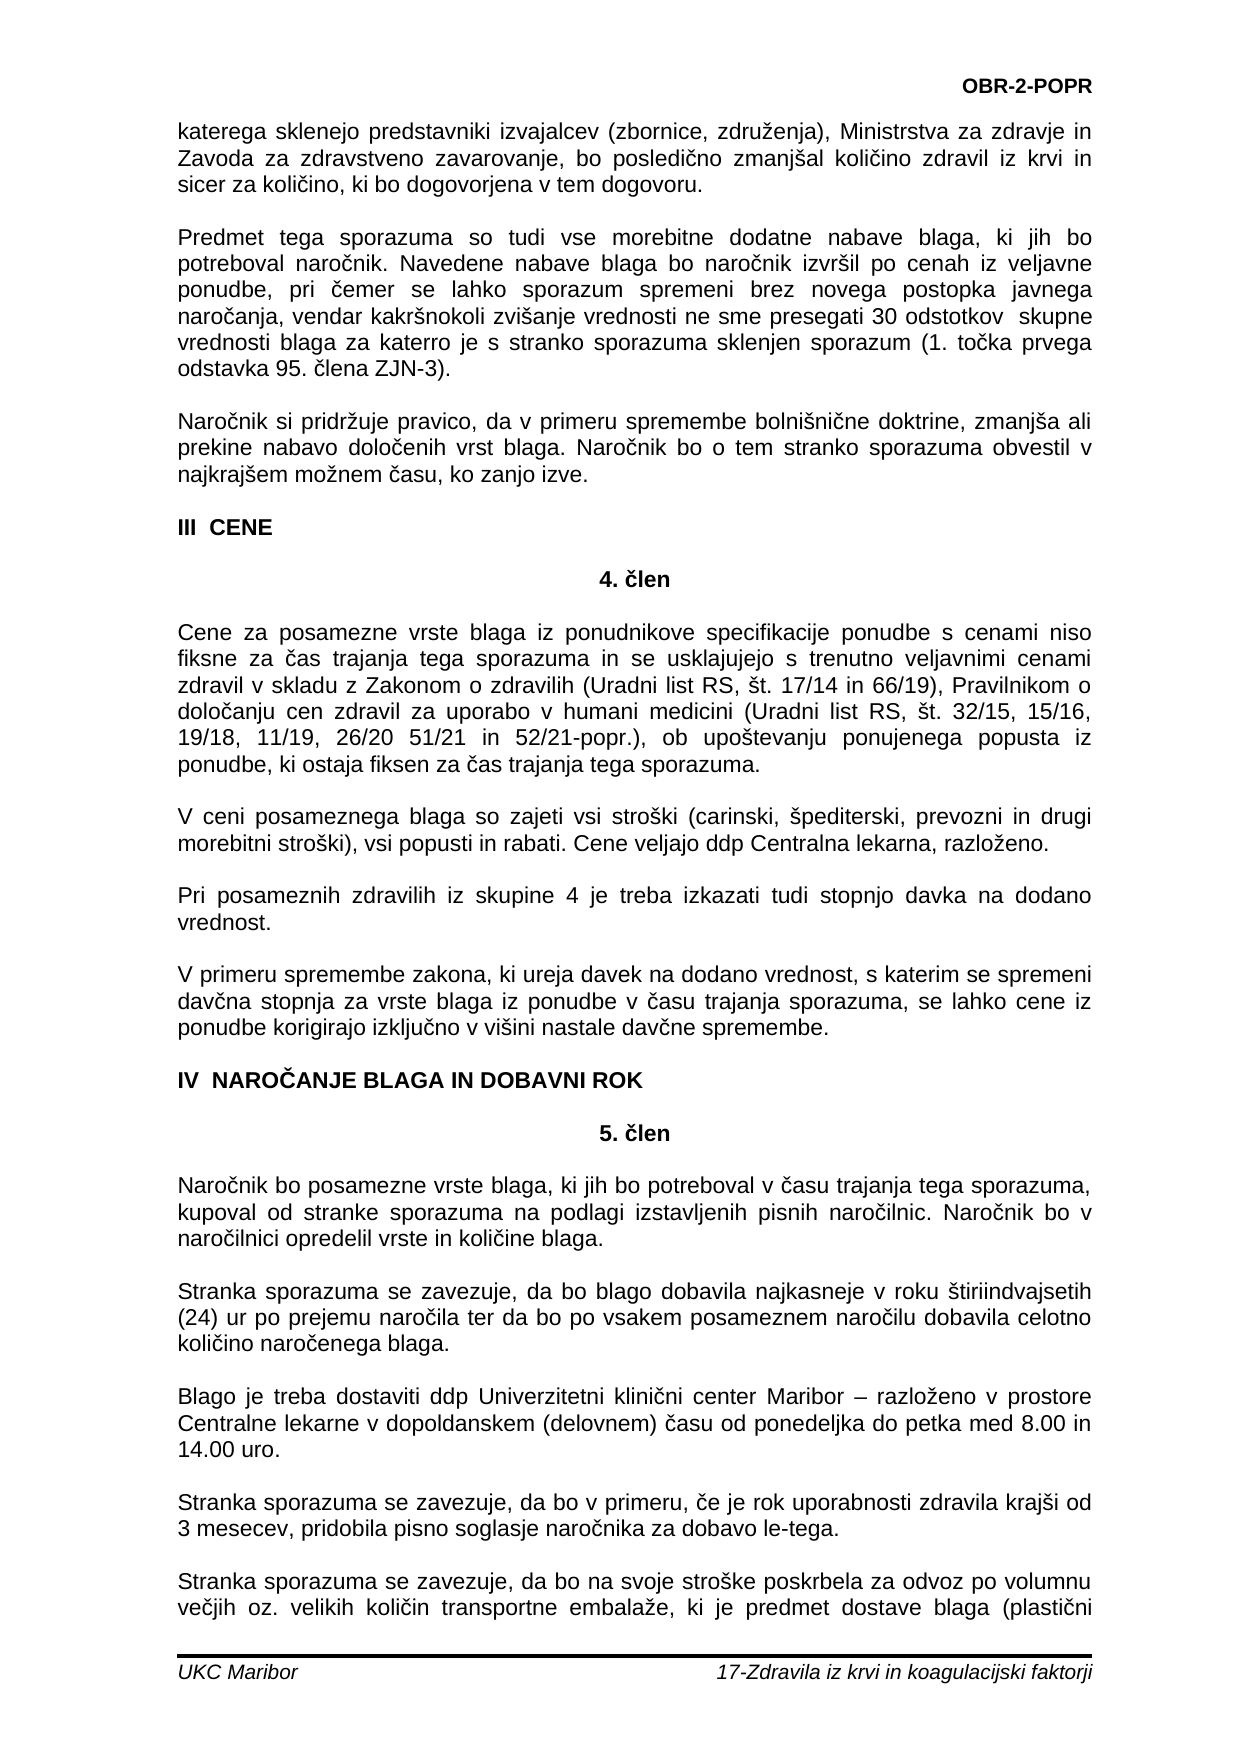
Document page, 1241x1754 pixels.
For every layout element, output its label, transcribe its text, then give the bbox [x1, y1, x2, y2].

text Naročnik si pridržuje pravico, da v primeru spremembe bolnišnične doktrine, zmanjša ali prekine nabavo določenih vrst blaga. Naročnik bo o tem stranko sporazuma obvestil v najkrajšem možnem času, ko zanjo izve. [177, 408, 1092, 487]
text Stranka sporazuma se zavezuje, da bo blago dobavila najkasneje v roku štiriindvajsetih (24) ur po prejemu naročila ter da bo po vsakem posameznem naročilu dobavila celotno količino naročenega blaga. [177, 1278, 1092, 1357]
text V ceni posameznega blaga so zajeti vsi stroški (carinski, špediterski, prevozni in drugi morebitni stroški), vsi popusti in rabati. Cene veljajo ddp Centralna lekarna, razloženo. [177, 803, 1092, 856]
text V primeru spremembe zakona, ki ureja davek na dodano vrednost, s katerim se spremeni davčna stopnja za vrste blaga iz ponudbe v času trajanja sporazuma, se lahko cene iz ponudbe korigirajo izključno v višini nastale davčne spremembe. [177, 961, 1092, 1041]
list Blago je treba dostaviti ddp Univerzitetni klinični center Maribor – razloženo v prostore Centralne lekarne v dopoldanskem (delovnem) času od ponedeljka do petka med 8.00 in 14.00 uro. [177, 1383, 1092, 1462]
subtitle IV NAROČANJE BLAGA IN DOBAVNI ROK [177, 1067, 1092, 1093]
subtitle Stranka sporazuma se zavezuje, da bo v primeru, če je rok uporabnosti zdravila krajši od 3 mesecev, pridobila pisno soglasje naročnika za dobavo le-tega. [177, 1488, 1092, 1541]
text Cene za posamezne vrste blaga iz ponudnikove specifikacije ponudbe s cenami niso fiksne za čas trajanja tega sporazuma in se usklajujejo s trenutno veljavnimi cenami zdravil v skladu z Zakonom o zdravilih (Uradni list RS, št. 17/14 in 66/19), Pravilnikom o določanju cen zdravil za uporabo v humani medicini (Uradni list RS, št. 32/15, 15/16, 19/18, 11/19, 26/20 51/21 in 52/21-popr.), ob upoštevanju ponujenega popusta iz ponudbe, ki ostaja fiksen za čas trajanja tega sporazuma. [177, 619, 1092, 777]
text Naročnik bo posamezne vrste blaga, ki jih bo potreboval v času trajanja tega sporazuma, kupoval od stranke sporazuma na podlagi izstavljenih pisnih naročilnic. Naročnik bo v naročilnici opredelil vrste in količine blaga. [177, 1172, 1092, 1251]
text Predmet tega sporazuma so tudi vse morebitne dodatne nabave blaga, ki jih bo potreboval naročnik. Navedene nabave blaga bo naročnik izvršil po cenah iz veljavne ponudbe, pri čemer se lahko sporazum spremeni brez novega postopka javnega naročanja, vendar kakršnokoli zvišanje vrednosti ne sme presegati 30 odstotkov skupne vrednosti blaga za katerro je s stranko sporazuma sklenjen sporazum (1. točka prvega odstavka 95. člena ZJN-3). [177, 223, 1092, 382]
text Pri posameznih zdravilih iz skupine 4 je treba izkazati tudi stopnjo davka na dodano vrednost. [177, 882, 1092, 935]
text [177, 118, 1092, 197]
subtitle III CENE [177, 513, 1092, 540]
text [177, 1568, 1092, 1620]
text 5. člen [177, 1119, 1092, 1146]
text 4. člen [177, 566, 1092, 592]
